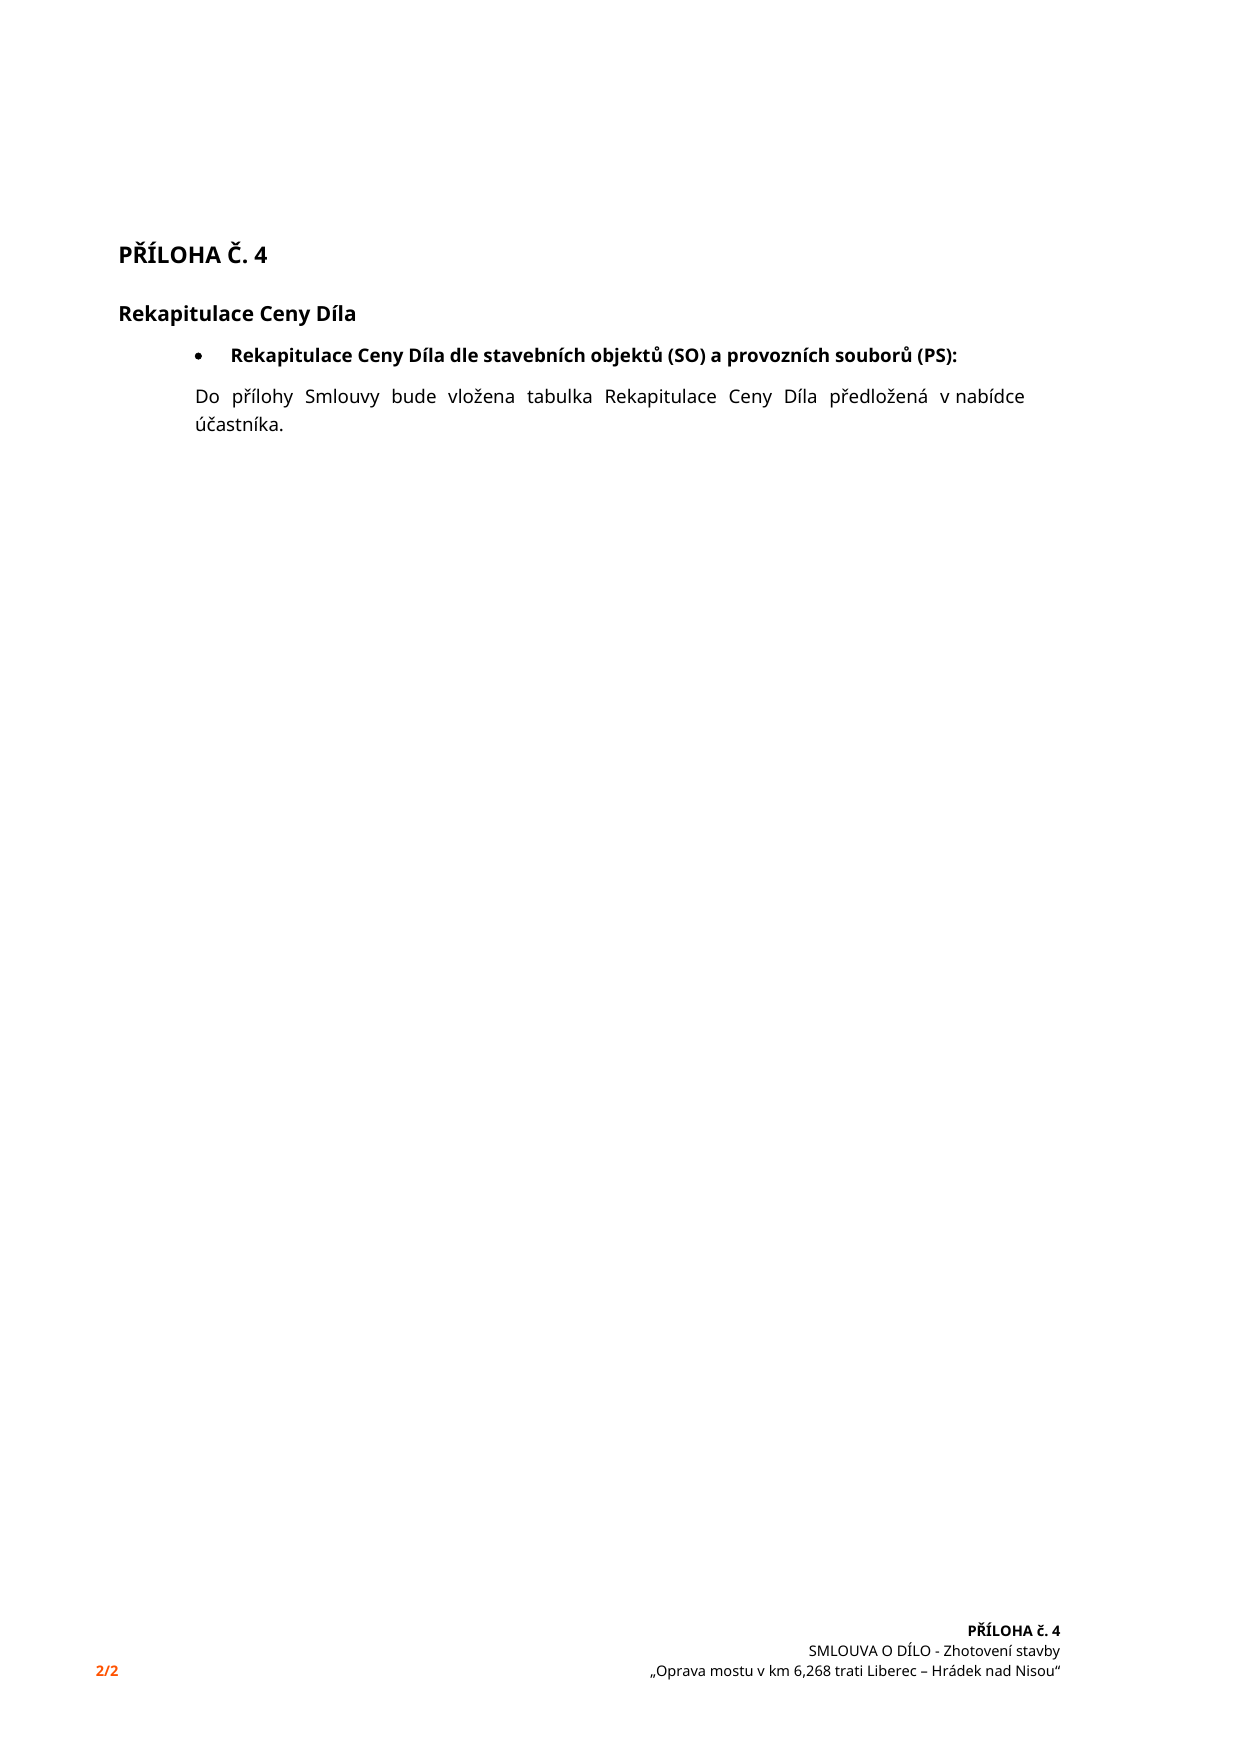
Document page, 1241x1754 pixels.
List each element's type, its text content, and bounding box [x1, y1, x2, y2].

text Rekapitulace Ceny Díla [118, 299, 1024, 327]
text Rekapitulace Ceny Díla dle stavebních objektů (SO) a provozních souborů (PS): [195, 342, 1024, 368]
text Příloha č. 4 [118, 239, 1024, 271]
text Do přílohy Smlouvy bude vložena tabulka Rekapitulace Ceny Díla předložená v nabídce účastníka. [195, 383, 1024, 437]
